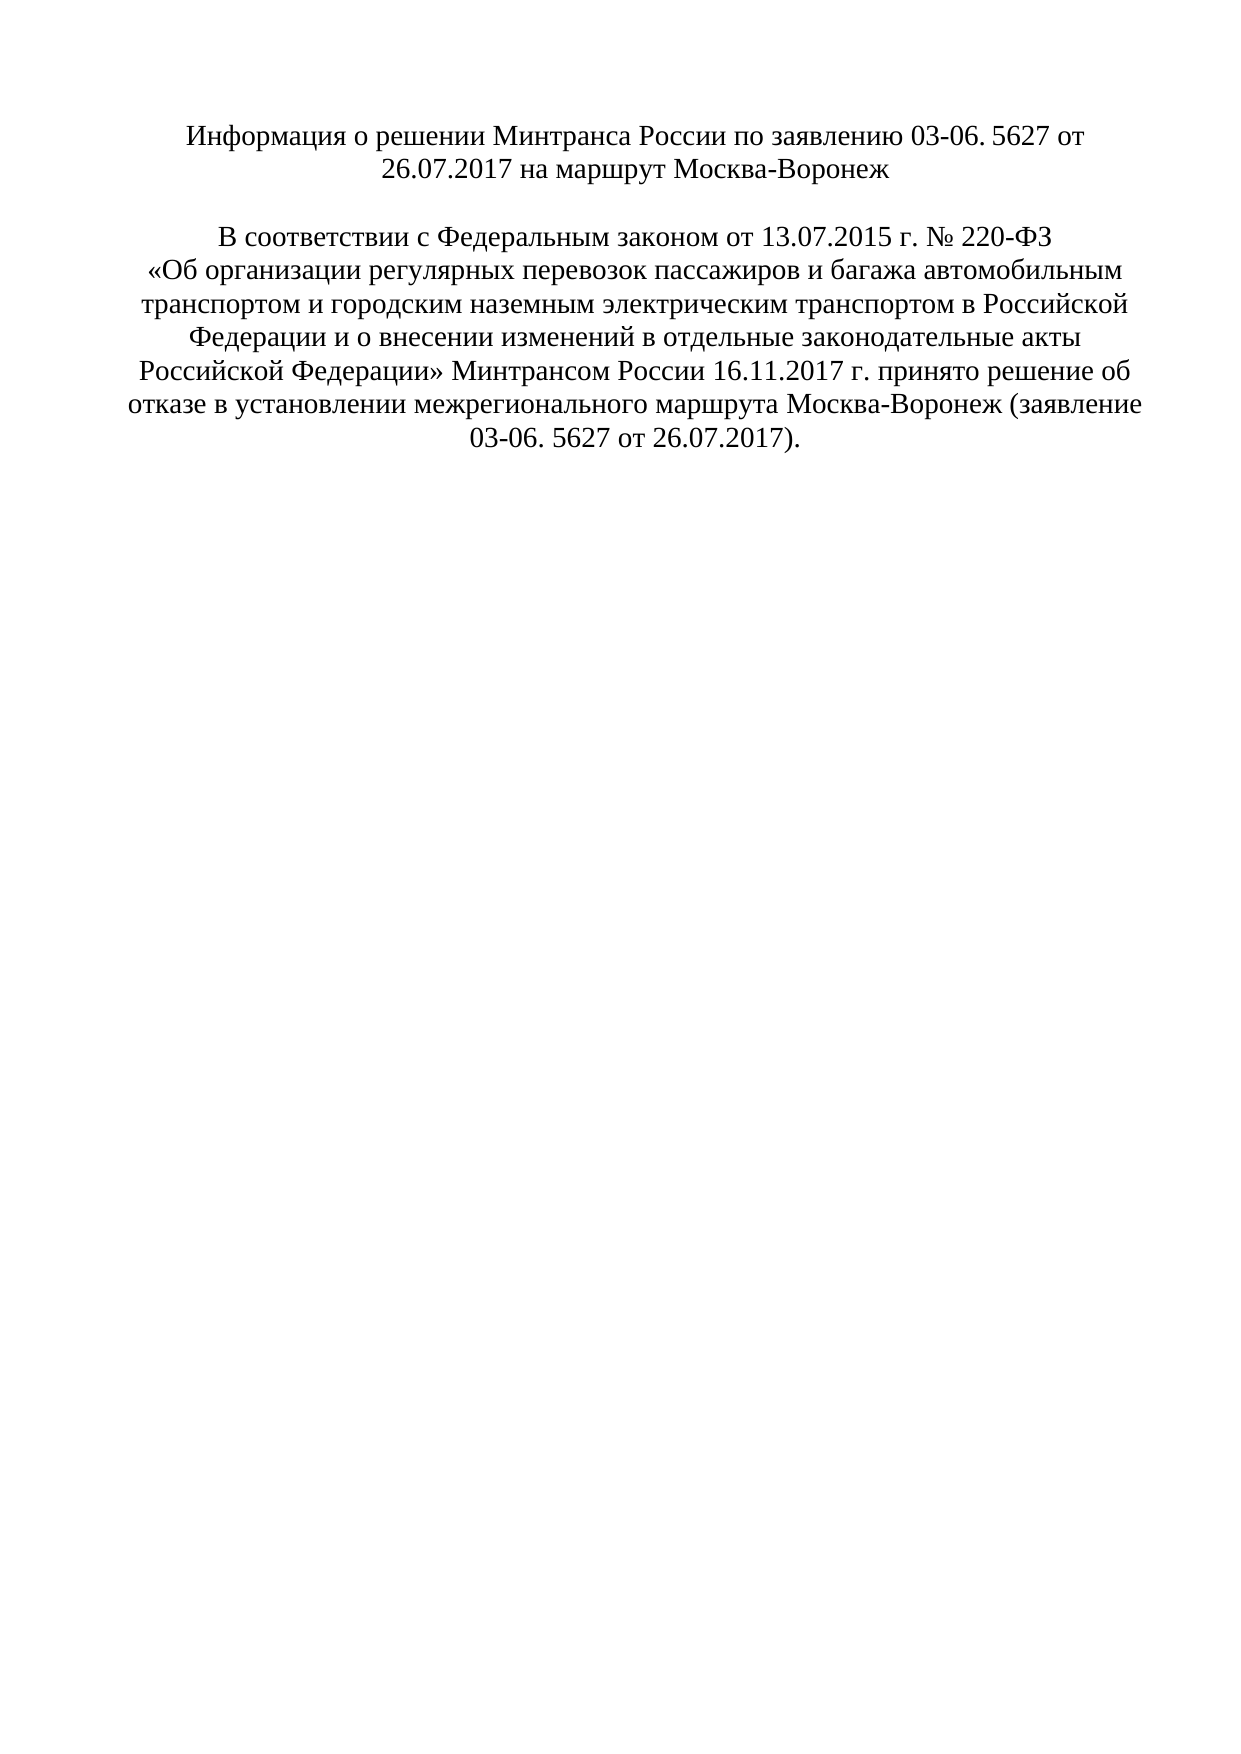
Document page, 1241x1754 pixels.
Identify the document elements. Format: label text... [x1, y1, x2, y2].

text В соответствии с Федеральным законом от 13.07.2015 г. № 220-ФЗ «Об организации регулярных перевозок пассажиров и багажа автомобильным транспортом и городским наземным электрическим транспортом в Российской Федерации и о внесении изменений в отдельные законодательные акты Российской Федерации» Минтрансом России 16.11.2017 г. принято решение об отказе в установлении межрегионального маршрута Москва-Воронеж (заявление 03-06. 5627 от 26.07.2017). [118, 219, 1152, 453]
text Информация о решении Минтранса России по заявлению 03-06. 5627 от 26.07.2017 на маршрут Москва-Воронеж [118, 118, 1152, 185]
